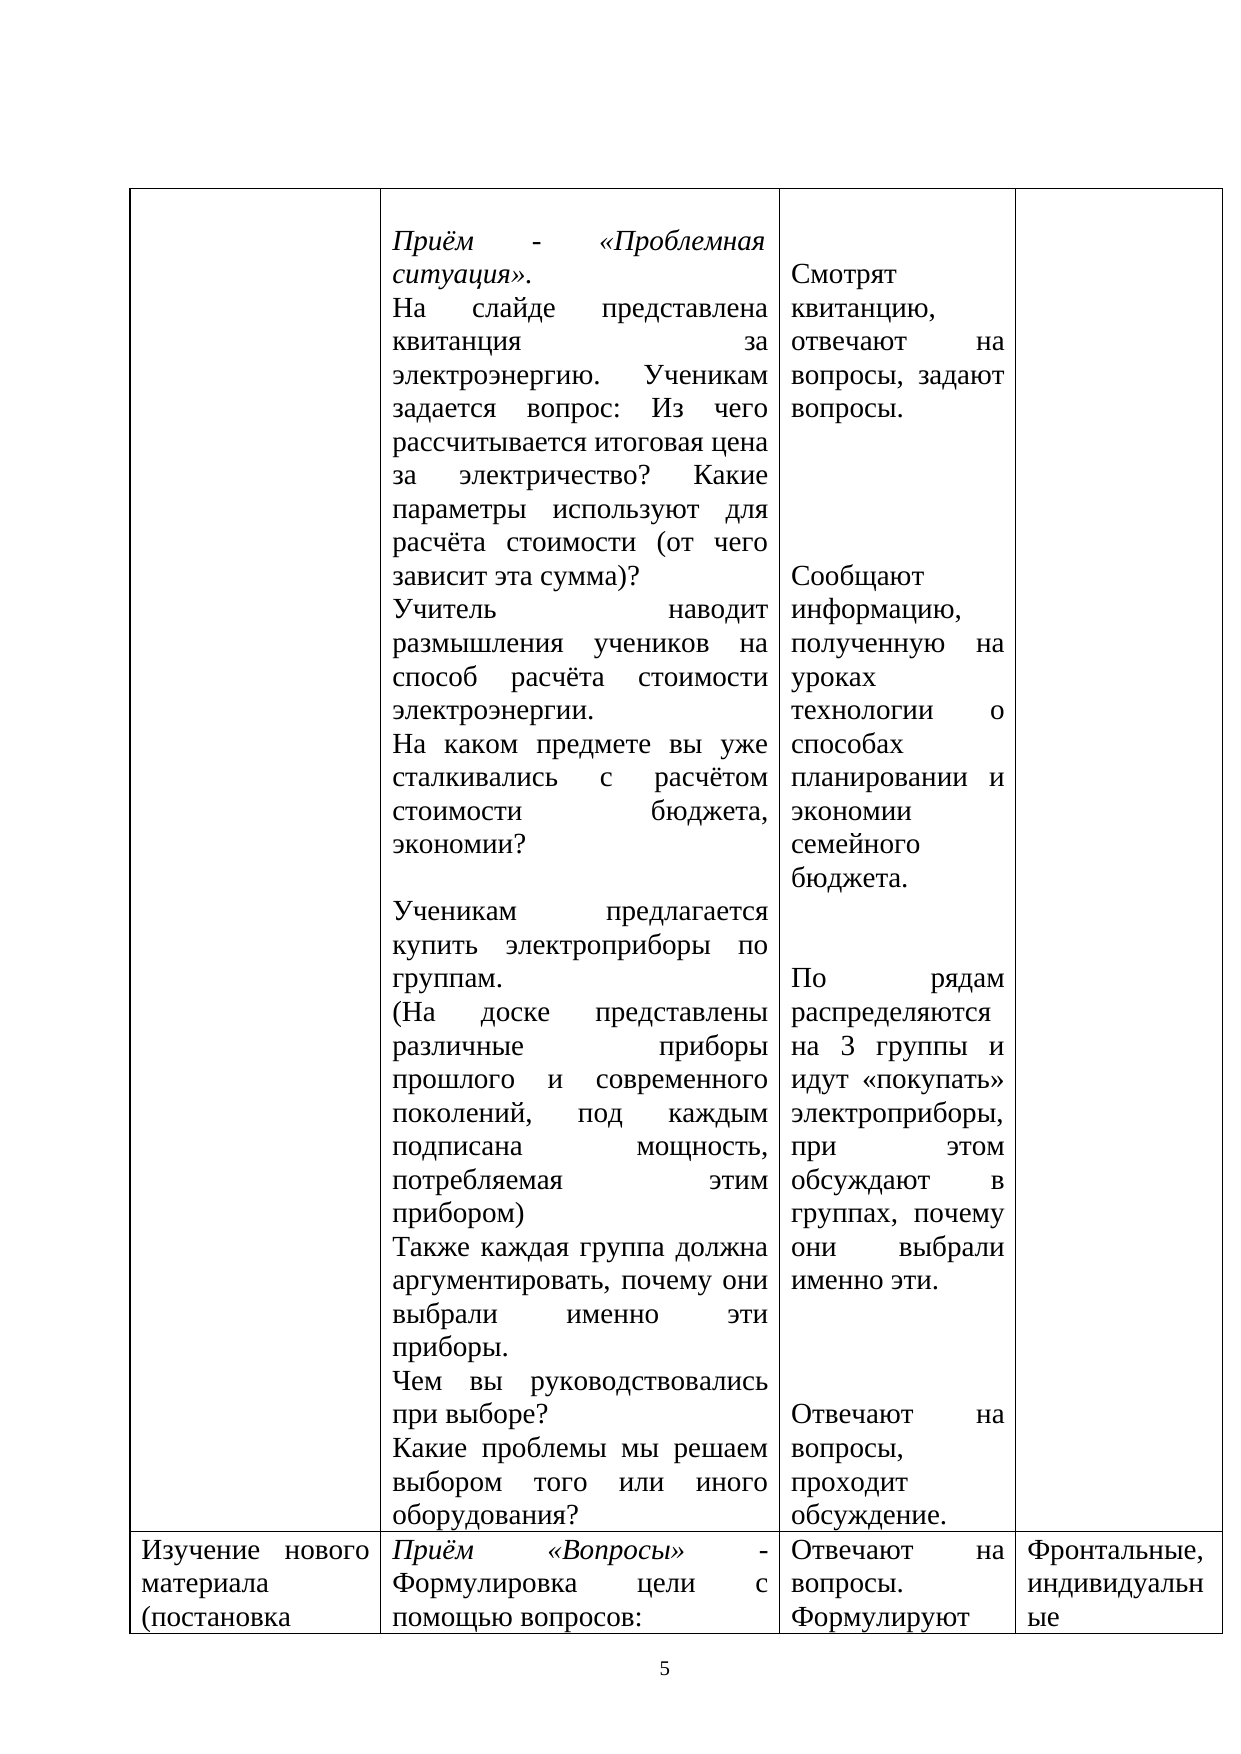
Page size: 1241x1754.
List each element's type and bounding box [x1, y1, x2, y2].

table_cell [131, 1532, 380, 1632]
table_cell [780, 1532, 1015, 1632]
table_cell [381, 1532, 779, 1632]
table_cell [780, 189, 1015, 1531]
table_cell [1016, 189, 1222, 1531]
table_cell [131, 189, 380, 1531]
table_cell [1016, 1532, 1222, 1632]
table_cell [381, 189, 779, 1531]
